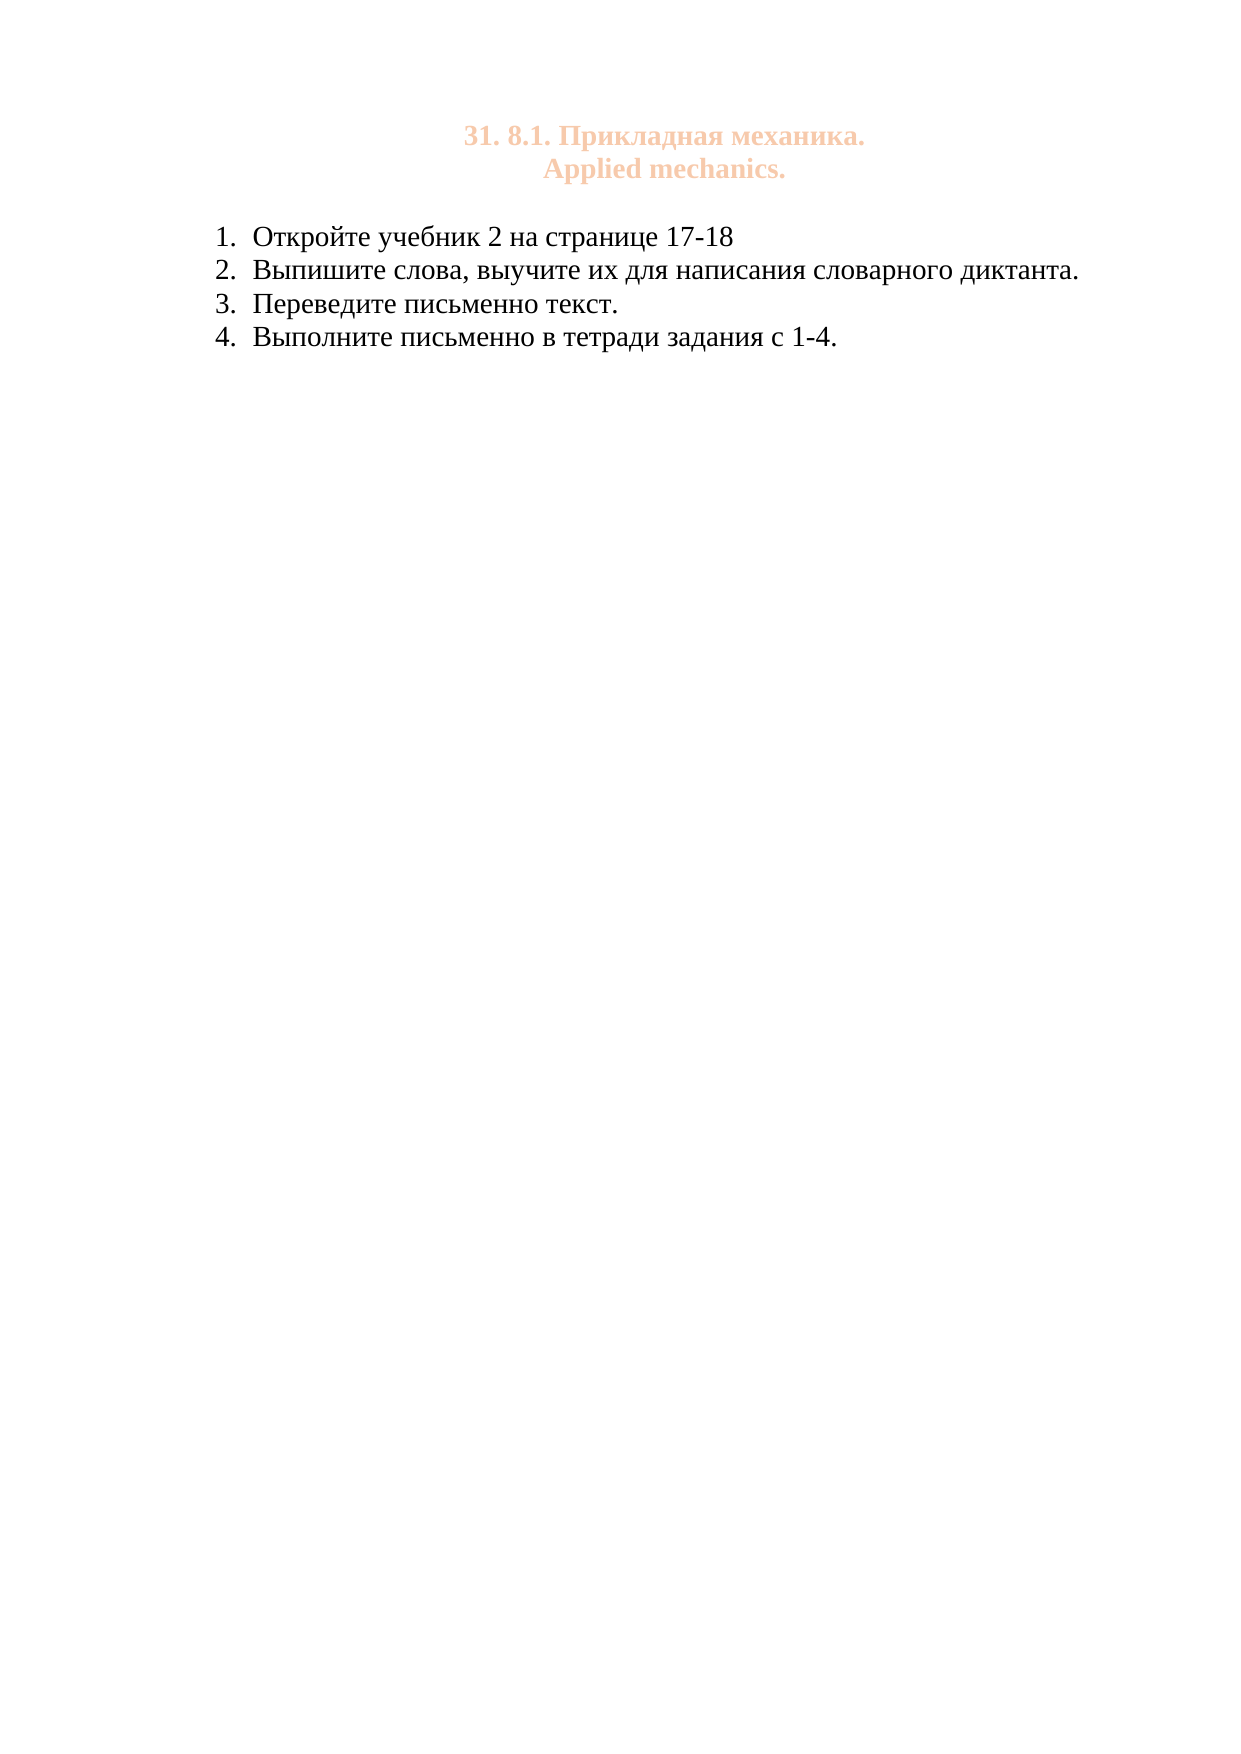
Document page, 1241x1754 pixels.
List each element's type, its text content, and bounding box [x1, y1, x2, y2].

list Переведите письменно текст. [215, 286, 1152, 319]
text 31. 8.1. Прикладная механика. [177, 118, 1152, 152]
text Applied mechanics. [177, 152, 1152, 185]
list Выпишите слова, выучите их для написания словарного диктанта. [215, 252, 1152, 286]
list Выполните письменно в тетради задания с 1-4. [215, 319, 1152, 353]
list Откройте учебник 2 на странице 17-18 [215, 219, 1152, 252]
